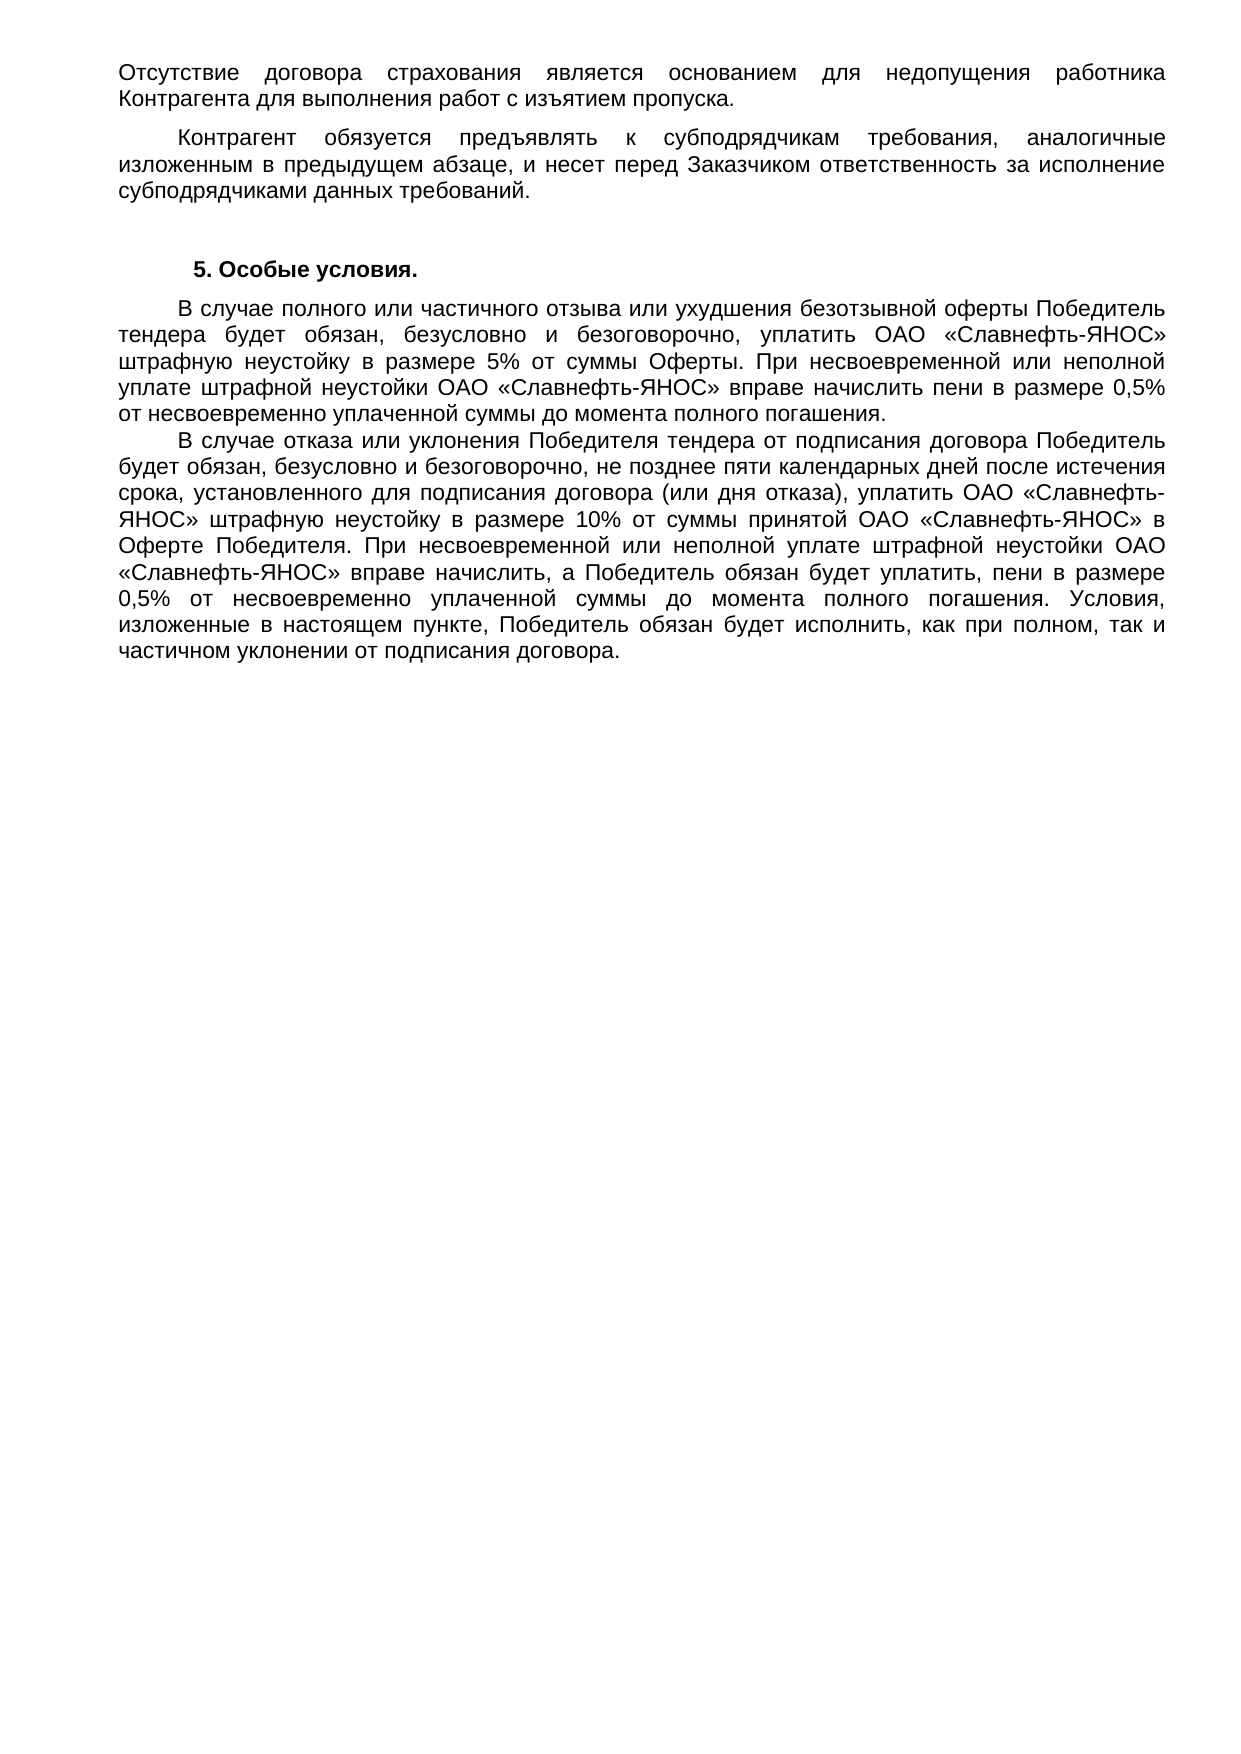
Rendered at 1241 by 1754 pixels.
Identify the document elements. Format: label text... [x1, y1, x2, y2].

text 5. Особые условия. [118, 256, 1166, 282]
text Контрагент обязуется предъявлять к субподрядчикам требования, аналогичные изложенным в предыдущем абзаце, и несет перед Заказчиком ответственность за исполнение субподрядчиками данных требований. [118, 124, 1166, 203]
text В случае отказа или уклонения Победителя тендера от подписания договора Победитель будет обязан, безусловно и безоговорочно, не позднее пяти календарных дней после истечения срока, установленного для подписания договора (или дня отказа), уплатить ОАО «Славнефть-ЯНОС» штрафную неустойку в размере 10% от суммы принятой ОАО «Славнефть-ЯНОС» в Оферте Победителя. При несвоевременной или неполной уплате штрафной неустойки ОАО «Славнефть-ЯНОС» вправе начислить, а Победитель обязан будет уплатить, пени в размере 0,5% от несвоевременно уплаченной суммы до момента полного погашения. Условия, изложенные в настоящем пункте, Победитель обязан будет исполнить, как при полном, так и частичном уклонении от подписания договора. [118, 427, 1166, 664]
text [118, 59, 1166, 112]
text В случае полного или частичного отзыва или ухудшения безотзывной оферты Победитель тендера будет обязан, безусловно и безоговорочно, уплатить ОАО «Славнефть-ЯНОС» штрафную неустойку в размере 5% от суммы Оферты. При несвоевременной или неполной уплате штрафной неустойки ОАО «Славнефть-ЯНОС» вправе начислить пени в размере 0,5% от несвоевременно уплаченной суммы до момента полного погашения. [118, 295, 1166, 427]
